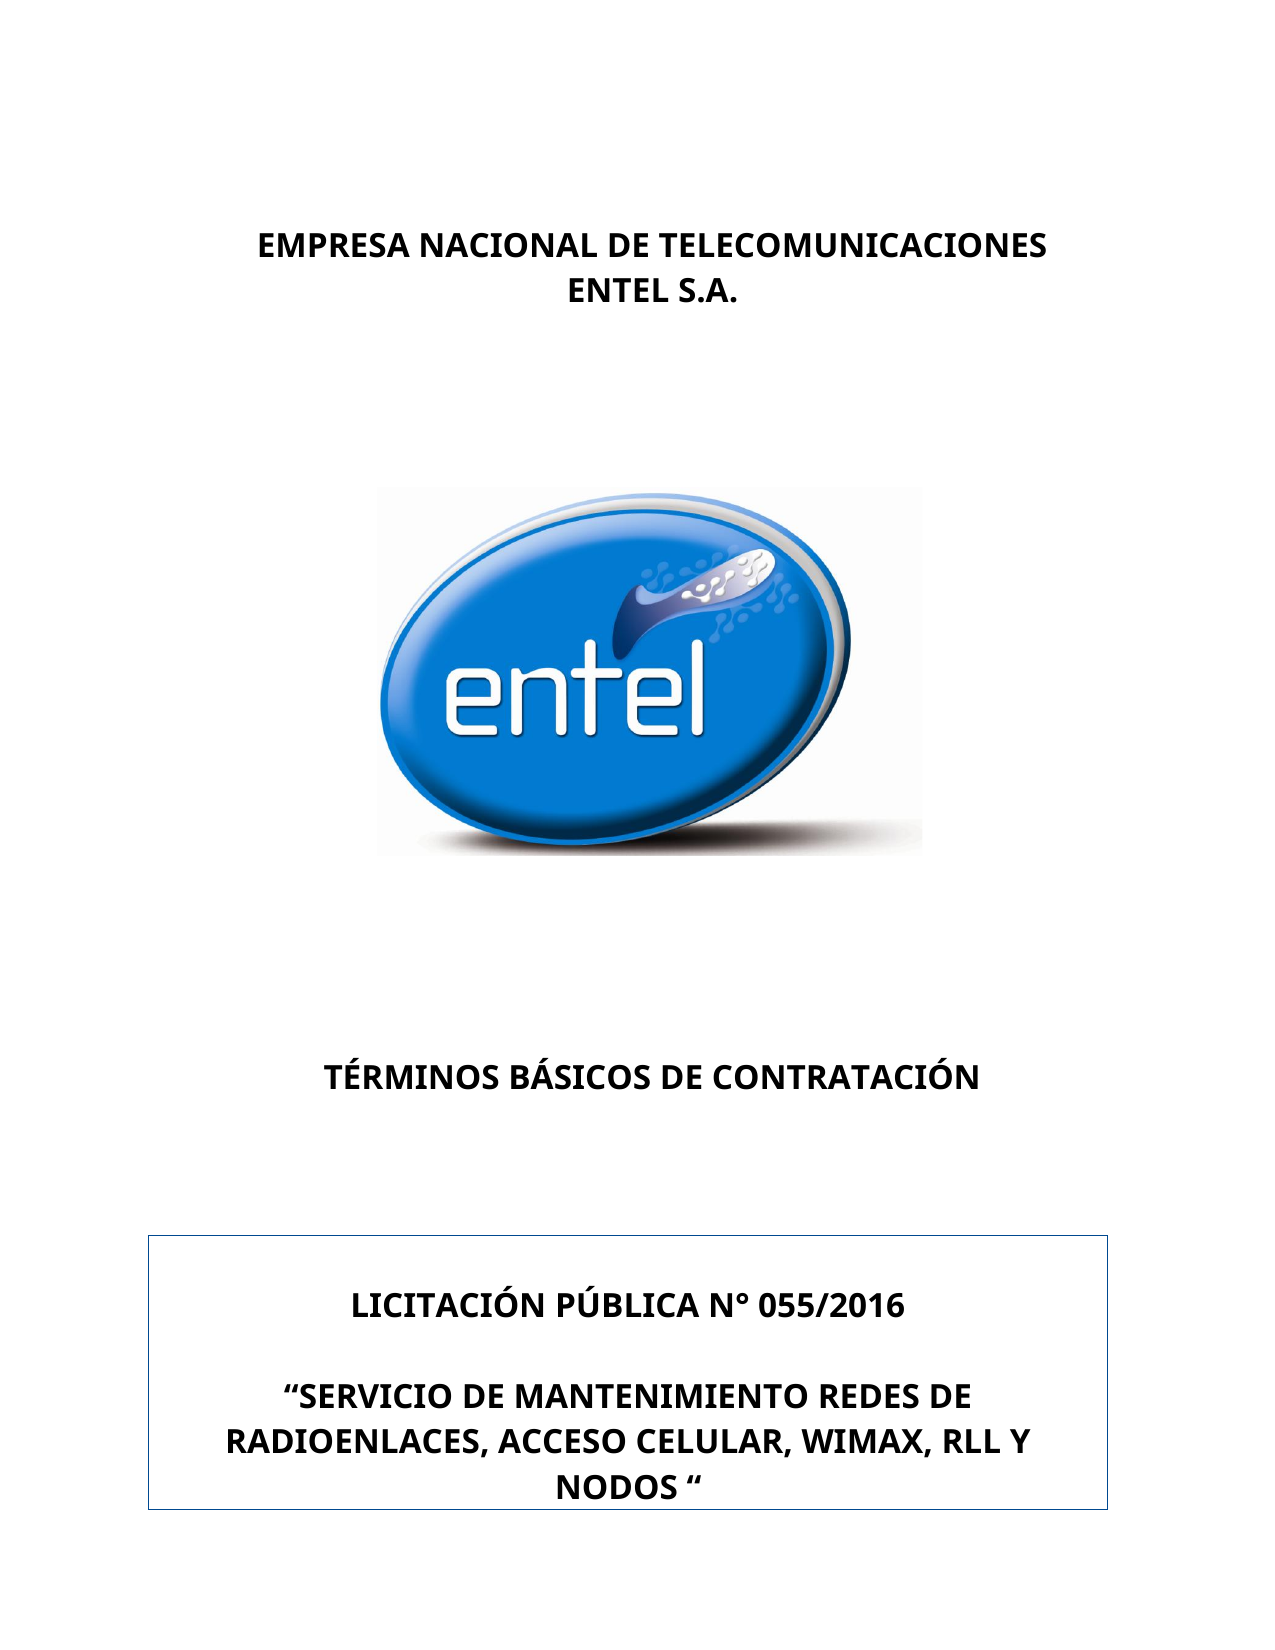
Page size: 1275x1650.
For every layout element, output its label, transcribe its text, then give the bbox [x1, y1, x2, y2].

text EMPRESA NACIONAL DE TELECOMUNICACIONES [148, 222, 1157, 267]
picture [376, 487, 923, 856]
table_header LICITACIÓN PÚBLICA N° 055/2016 “SERVICIO DE MANTENIMIENTO REDES DE RADIOENLACES, ACCESO CELULAR, WIMAX, RLL Y NODOS “ [149, 1236, 1107, 1509]
text ENTEL S.A. [148, 267, 1157, 312]
text TÉRMINOS BÁSICOS DE CONTRATACIÓN [148, 1054, 1157, 1099]
